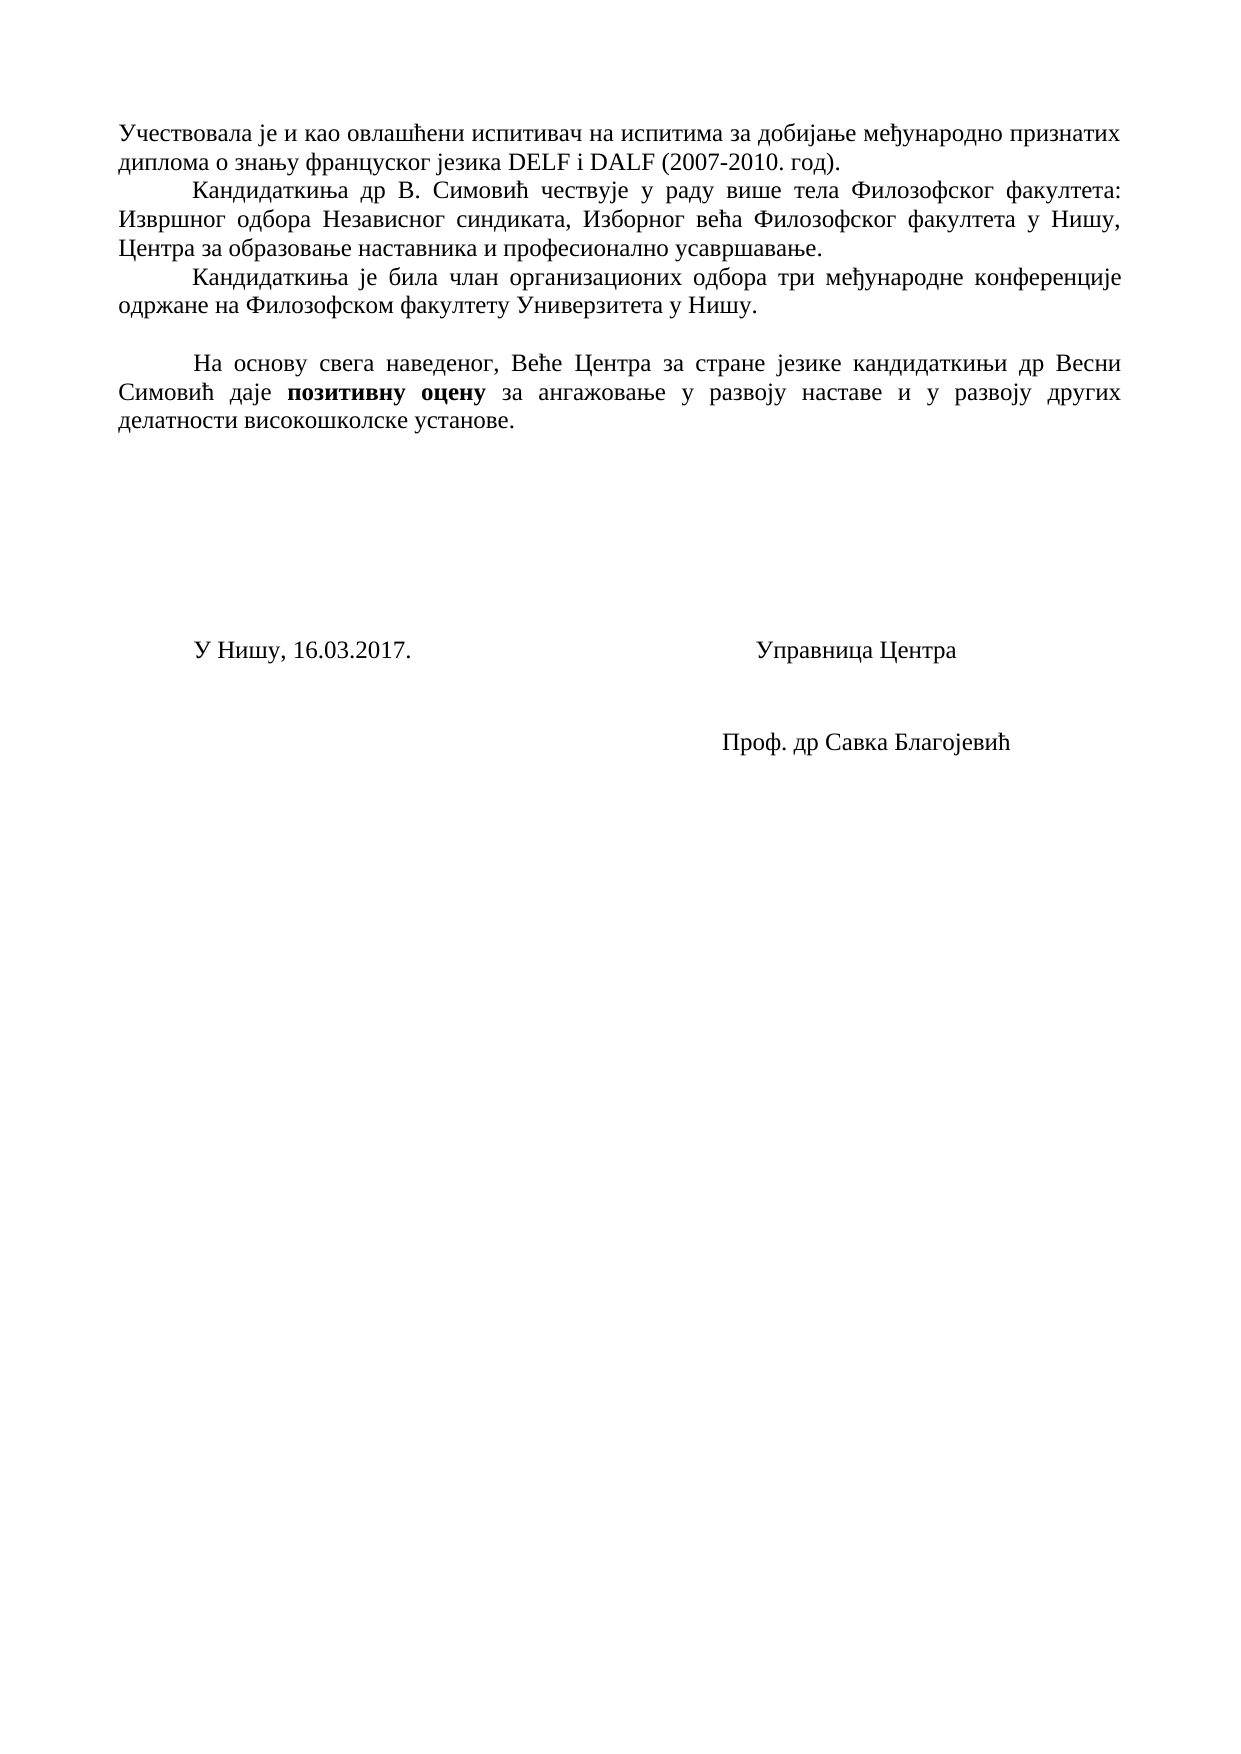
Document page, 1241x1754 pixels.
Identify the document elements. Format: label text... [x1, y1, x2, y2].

text У Нишу, 16.03.2017. Управница Центра [118, 635, 1122, 664]
text Кандидаткиња је била члан организационих одбора три међународне конференције одржане на Филозофском факултету Универзитета у Нишу. [118, 262, 1122, 319]
text Проф. др Савка Благојевић [118, 727, 1122, 756]
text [118, 118, 1122, 176]
text На основу свега наведеног, Веће Центра за стране језике кандидаткињи др Весни Симовић даје позитивну оцену за ангажовање у развоју наставе и у развоју других делатности високошколске установе. [118, 348, 1122, 434]
text Кандидаткиња др В. Симовић чествује у раду више тела Филозофског факултета: Извршног одбора Независног синдиката, Изборног већа Филозофског факултета у Нишу, Центра за образовање наставника и професионално усавршавање. [118, 176, 1122, 262]
